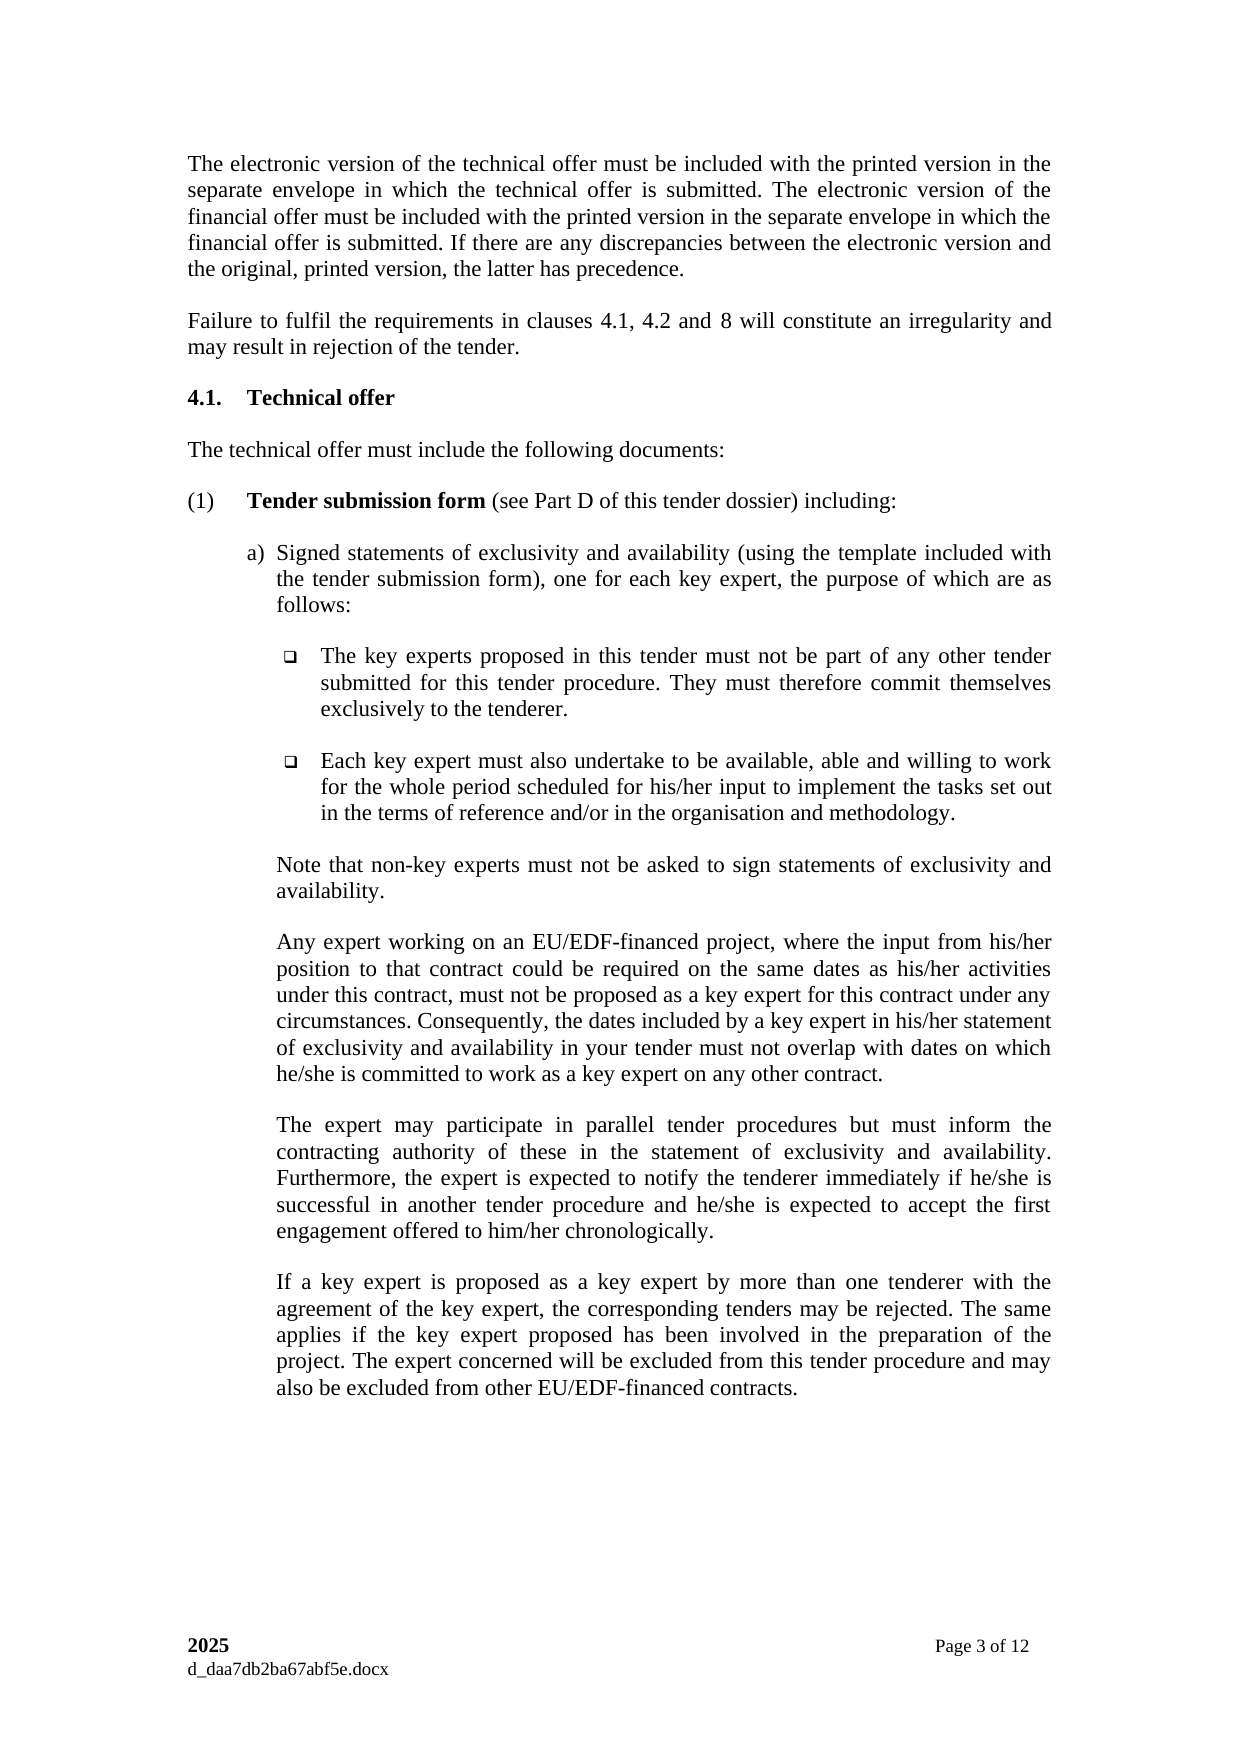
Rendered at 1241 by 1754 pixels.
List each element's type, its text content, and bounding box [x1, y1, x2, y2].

text The technical offer must include the following documents: [187, 436, 1053, 462]
text Any expert working on an EU/EDF-financed project, where the input from his/her position to that contract could be required on the same dates as his/her activities under this contract, must not be proposed as a key expert for this contract under any circumstances. Consequently, the dates included by a key expert in his/her statement of exclusivity and availability in your tender must not overlap with dates on which he/she is committed to work as a key expert on any other contract. [276, 928, 1053, 1087]
text If a key expert is proposed as a key expert by more than one tenderer with the agreement of the key expert, the corresponding tenders may be rejected. The same applies if the key expert proposed has been involved in the preparation of the project. The expert concerned will be excluded from this tender procedure and may also be excluded from other EU/EDF-financed contracts. [276, 1268, 1053, 1400]
text The electronic version of the technical offer must be included with the printed version in the separate envelope in which the technical offer is submitted. The electronic version of the financial offer must be included with the printed version in the separate envelope in which the financial offer is submitted. If there are any discrepancies between the electronic version and the original, printed version, the latter has precedence. [187, 150, 1053, 282]
text 4.1. Technical offer [187, 384, 1053, 411]
text Note that non-key experts must not be asked to sign statements of exclusivity and availability. [276, 851, 1053, 903]
text The expert may participate in parallel tender procedures but must inform the contracting authority of these in the statement of exclusivity and availability. Furthermore, the expert is expected to notify the tenderer immediately if he/she is successful in another tender procedure and he/she is expected to accept the first engagement offered to him/her chronologically. [276, 1112, 1053, 1243]
list Signed statements of exclusivity and availability (using the template included with the tender submission form), one for each key expert, the purpose of which are as follows: [247, 538, 1053, 618]
text Failure to fulfil the requirements in clauses 4.1, 4.2 and 8 will constitute an irregularity and may result in rejection of the tender. [187, 307, 1053, 359]
list The key experts proposed in this tender must not be part of any other tender submitted for this tender procedure. They must therefore commit themselves exclusively to the tenderer. [283, 643, 1053, 722]
list Tender submission form (see Part D of this tender dossier) including: [187, 487, 1053, 513]
list Each key expert must also undertake to be available, able and willing to work for the whole period scheduled for his/her input to implement the tasks set out in the terms of reference and/or in the organisation and methodology. [283, 747, 1053, 826]
